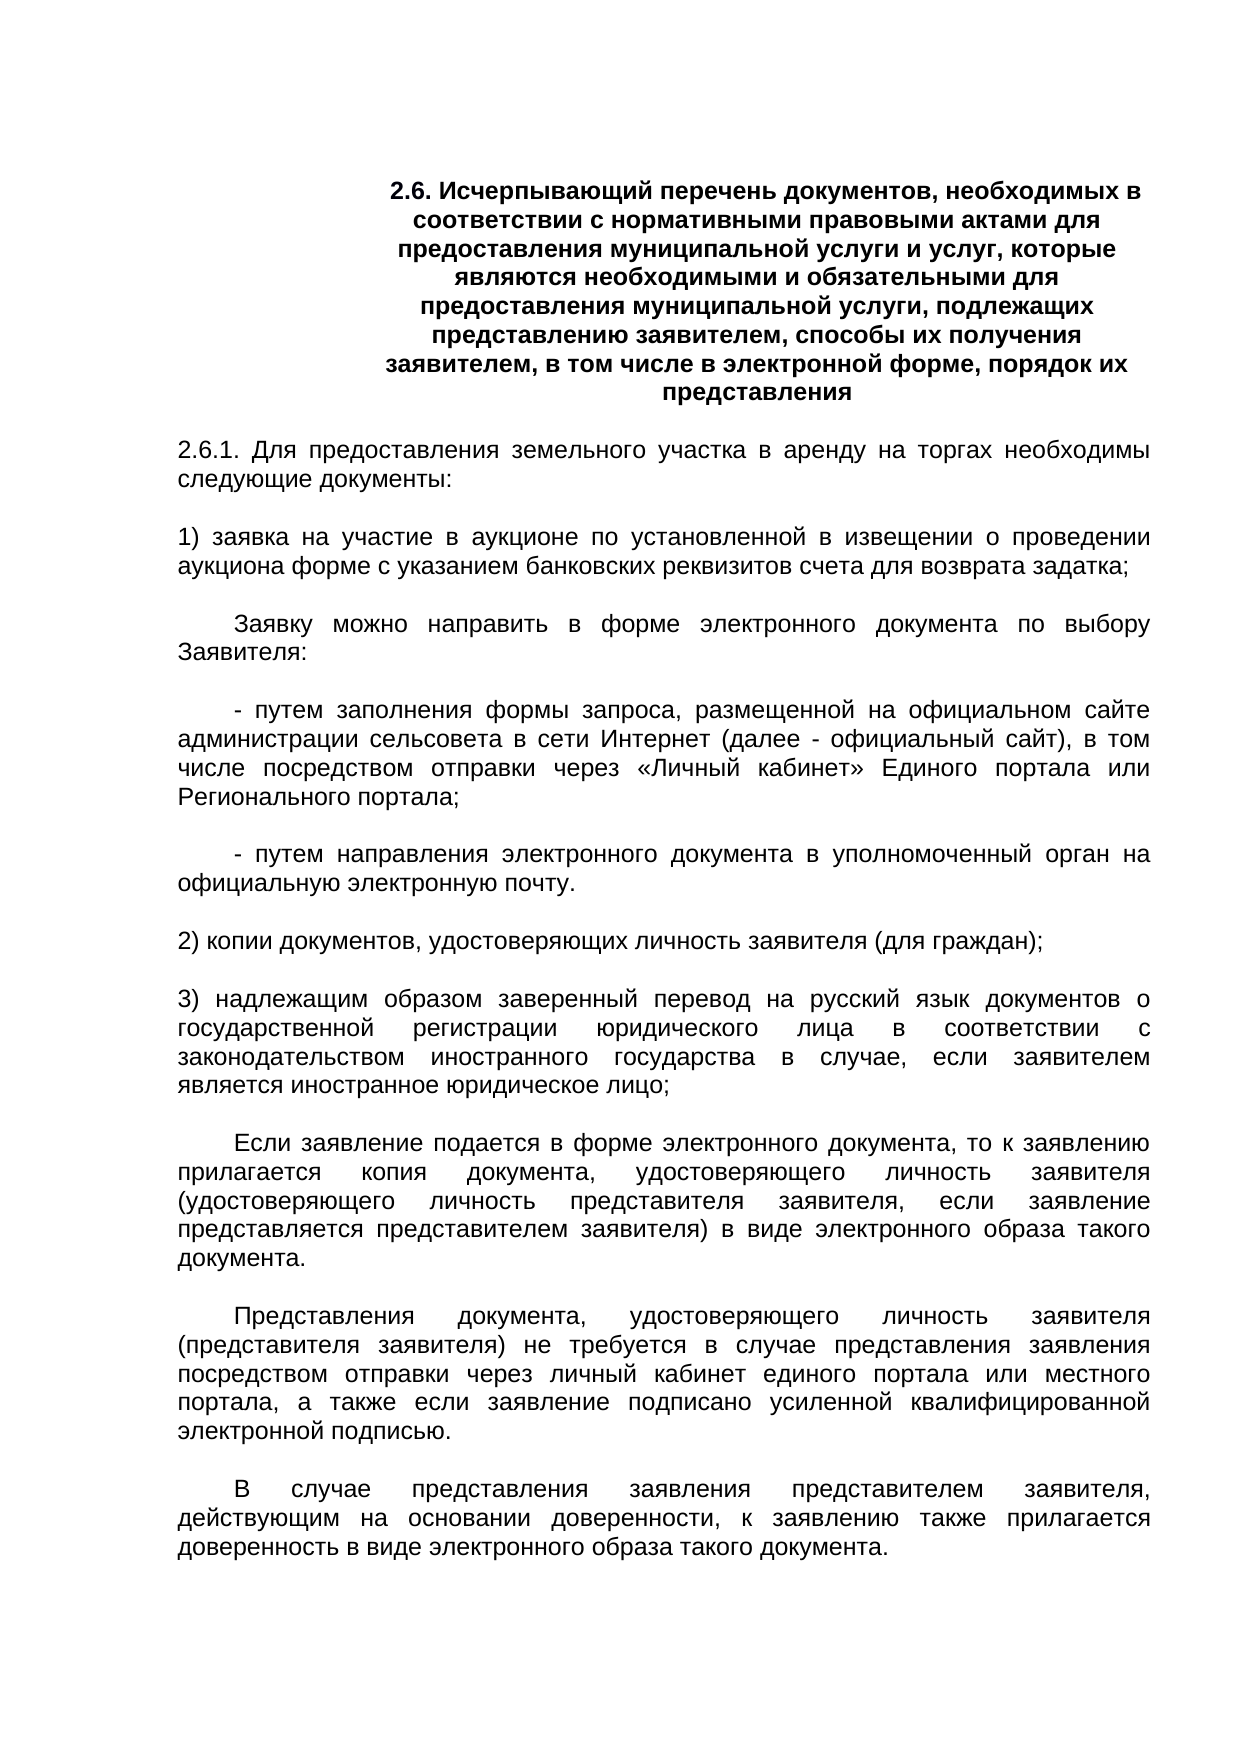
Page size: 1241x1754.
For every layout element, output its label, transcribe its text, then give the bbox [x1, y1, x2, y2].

text 2.6.1. Для предоставления земельного участка в аренду на торгах необходимы следующие документы: [177, 435, 1152, 493]
text Если заявление подается в форме электронного документа, то к заявлению прилагается копия документа, удостоверяющего личность заявителя (удостоверяющего личность представителя заявителя, если заявление представляется представителем заявителя) в виде электронного образа такого документа. [177, 1128, 1152, 1272]
text - путем направления электронного документа в уполномоченный орган на официальную электронную почту. [177, 839, 1152, 897]
text 1) заявка на участие в аукционе по установленной в извещении о проведении аукциона форме с указанием банковских реквизитов счета для возврата задатка; [177, 522, 1152, 579]
text Заявку можно направить в форме электронного документа по выбору Заявителя: [177, 608, 1152, 666]
text 2.6. Исчерпывающий перечень документов, необходимых в соответствии с нормативными правовыми актами для предоставления муниципальной услуги и услуг, которые являются необходимыми и обязательными для предоставления муниципальной услуги, подлежащих представлению заявителем, способы их получения заявителем, в том числе в электронной форме, порядок их представления [362, 176, 1152, 406]
text В случае представления заявления представителем заявителя, действующим на основании доверенности, к заявлению также прилагается доверенность в виде электронного образа такого документа. [177, 1474, 1152, 1560]
text - путем заполнения формы запроса, размещенной на официальном сайте администрации сельсовета в сети Интернет (далее - официальный сайт), в том числе посредством отправки через «Личный кабинет» Единого портала или Регионального портала; [177, 695, 1152, 810]
text Представления документа, удостоверяющего личность заявителя (представителя заявителя) не требуется в случае представления заявления посредством отправки через личный кабинет единого портала или местного портала, а также если заявление подписано усиленной квалифицированной электронной подписью. [177, 1301, 1152, 1445]
text 3) надлежащим образом заверенный перевод на русский язык документов о государственной регистрации юридического лица в соответствии с законодательством иностранного государства в случае, если заявителем является иностранное юридическое лицо; [177, 984, 1152, 1099]
text 2) копии документов, удостоверяющих личность заявителя (для граждан); [177, 926, 1152, 955]
